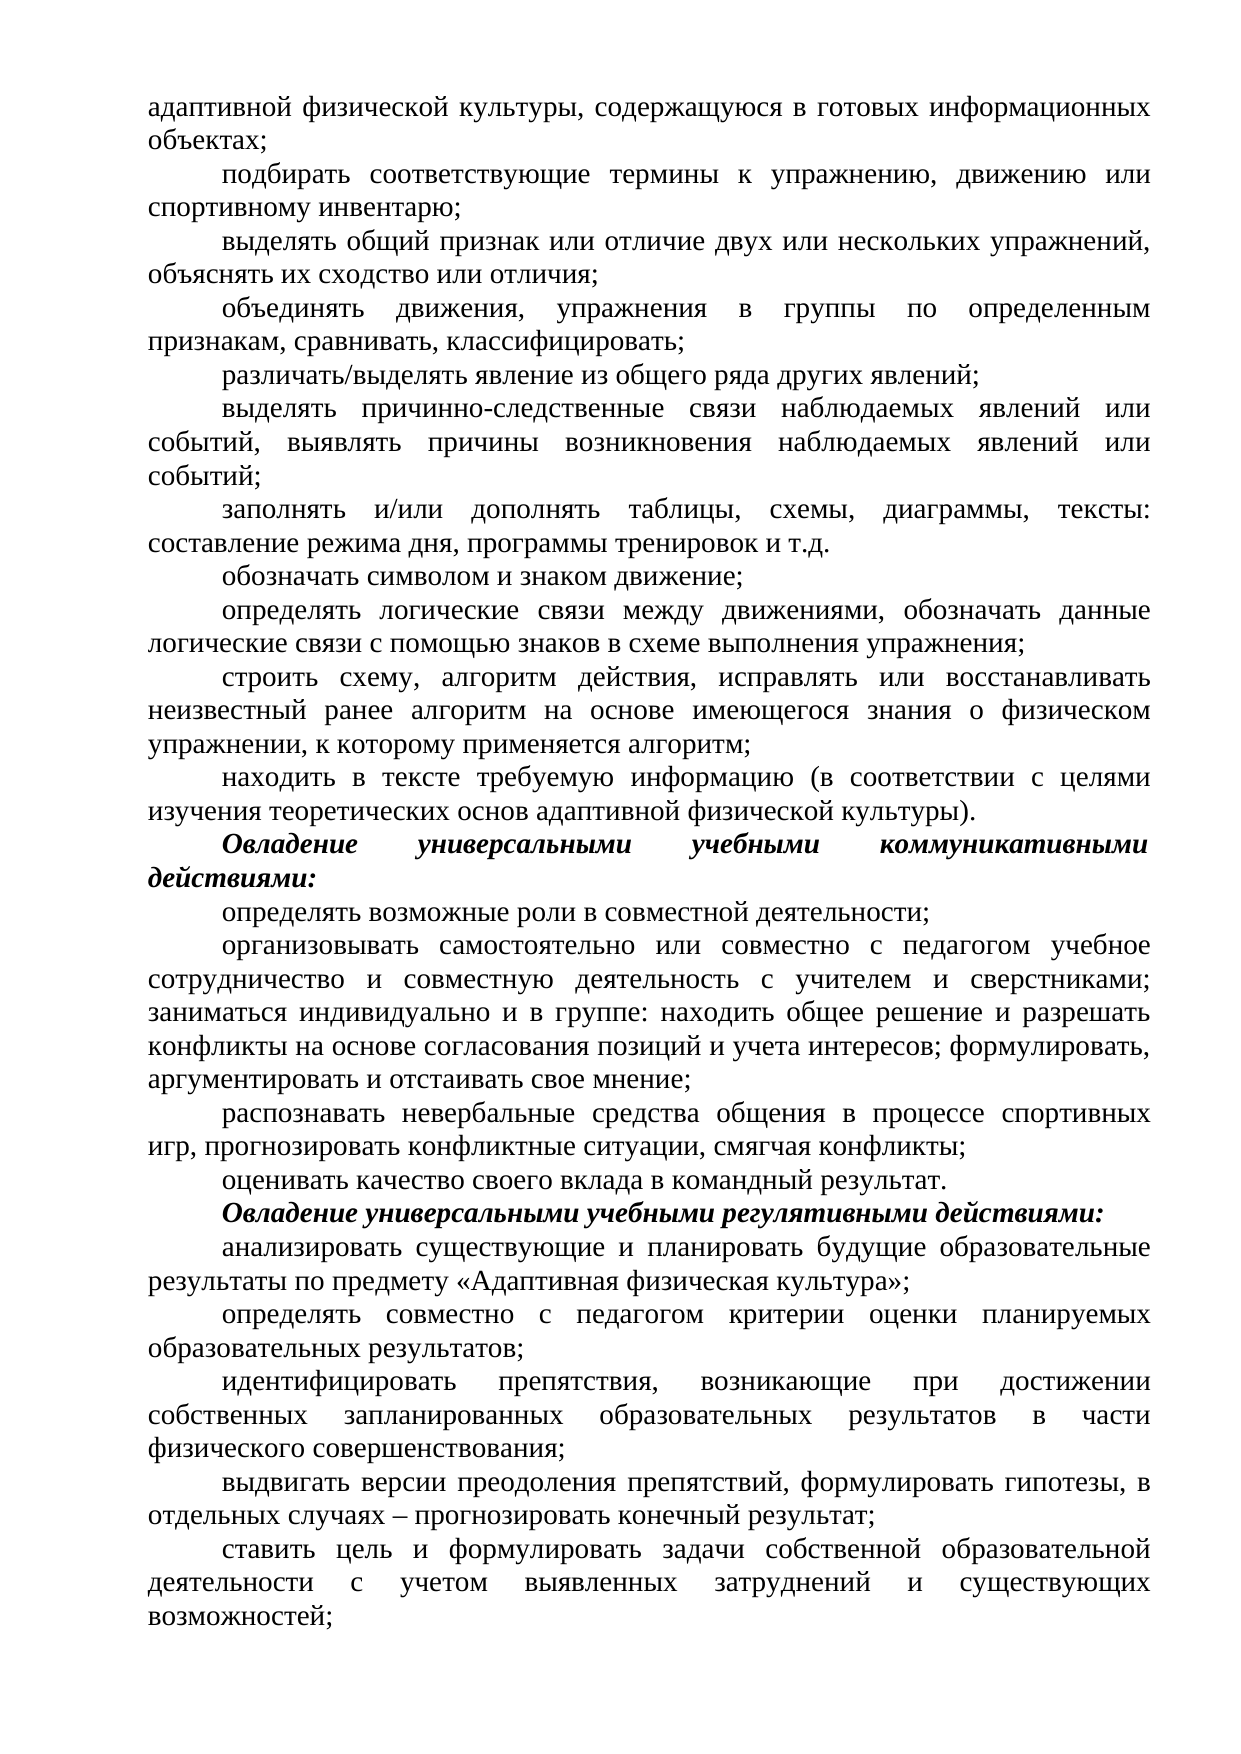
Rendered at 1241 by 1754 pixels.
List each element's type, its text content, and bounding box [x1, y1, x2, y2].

text распознавать невербальные средства общения в процессе спортивных игр, прогнозировать конфликтные ситуации, смягчая конфликты; [148, 1095, 1152, 1162]
text определять совместно с педагогом критерии оценки планируемых образовательных результатов; [148, 1296, 1152, 1363]
text заполнять и/или дополнять таблицы, схемы, диаграммы, тексты: составление режима дня, программы тренировок и т.д. [148, 491, 1152, 558]
text обозначать символом и знаком движение; [148, 558, 1152, 592]
text выдвигать версии преодоления препятствий, формулировать гипотезы, в отдельных случаях – прогнозировать конечный результат; [148, 1464, 1152, 1531]
text строить схему, алгоритм действия, исправлять или восстанавливать неизвестный ранее алгоритм на основе имеющегося знания о физическом упражнении, к которому применяется алгоритм; [148, 659, 1152, 759]
text Овладение универсальными учебными коммуникативными действиями: [148, 827, 1152, 894]
text организовывать самостоятельно или совместно с педагогом учебное сотрудничество и совместную деятельность с учителем и сверстниками; заниматься индивидуально и в группе: находить общее решение и разрешать конфликты на основе согласования позиций и учета интересов; формулировать, аргументировать и отстаивать свое мнение; [148, 927, 1152, 1095]
text различать/выделять явление из общего ряда других явлений; [148, 357, 1152, 391]
text находить в тексте требуемую информацию (в соответствии с целями изучения теоретических основ адаптивной физической культуры). [148, 759, 1152, 827]
text анализировать существующие и планировать будущие образовательные результаты по предмету «Адаптивная физическая культура»; [148, 1229, 1152, 1296]
text оценивать качество своего вклада в командный результат. [148, 1162, 1152, 1196]
text определять логические связи между движениями, обозначать данные логические связи с помощью знаков в схеме выполнения упражнения; [148, 592, 1152, 659]
text выделять причинно-следственные связи наблюдаемых явлений или событий, выявлять причины возникновения наблюдаемых явлений или событий; [148, 391, 1152, 491]
text Овладение универсальными учебными регулятивными действиями: [148, 1196, 1152, 1229]
text подбирать соответствующие термины к упражнению, движению или спортивному инвентарю; [148, 156, 1152, 223]
text ставить цель и формулировать задачи собственной образовательной деятельности с учетом выявленных затруднений и существующих возможностей; [148, 1531, 1152, 1632]
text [148, 89, 1152, 156]
text объединять движения, упражнения в группы по определенным признакам, сравнивать, классифицировать; [148, 290, 1152, 357]
text определять возможные роли в совместной деятельности; [148, 894, 1152, 927]
text выделять общий признак или отличие двух или нескольких упражнений, объяснять их сходство или отличия; [148, 223, 1152, 290]
text идентифицировать препятствия, возникающие при достижении собственных запланированных образовательных результатов в части физического совершенствования; [148, 1363, 1152, 1464]
